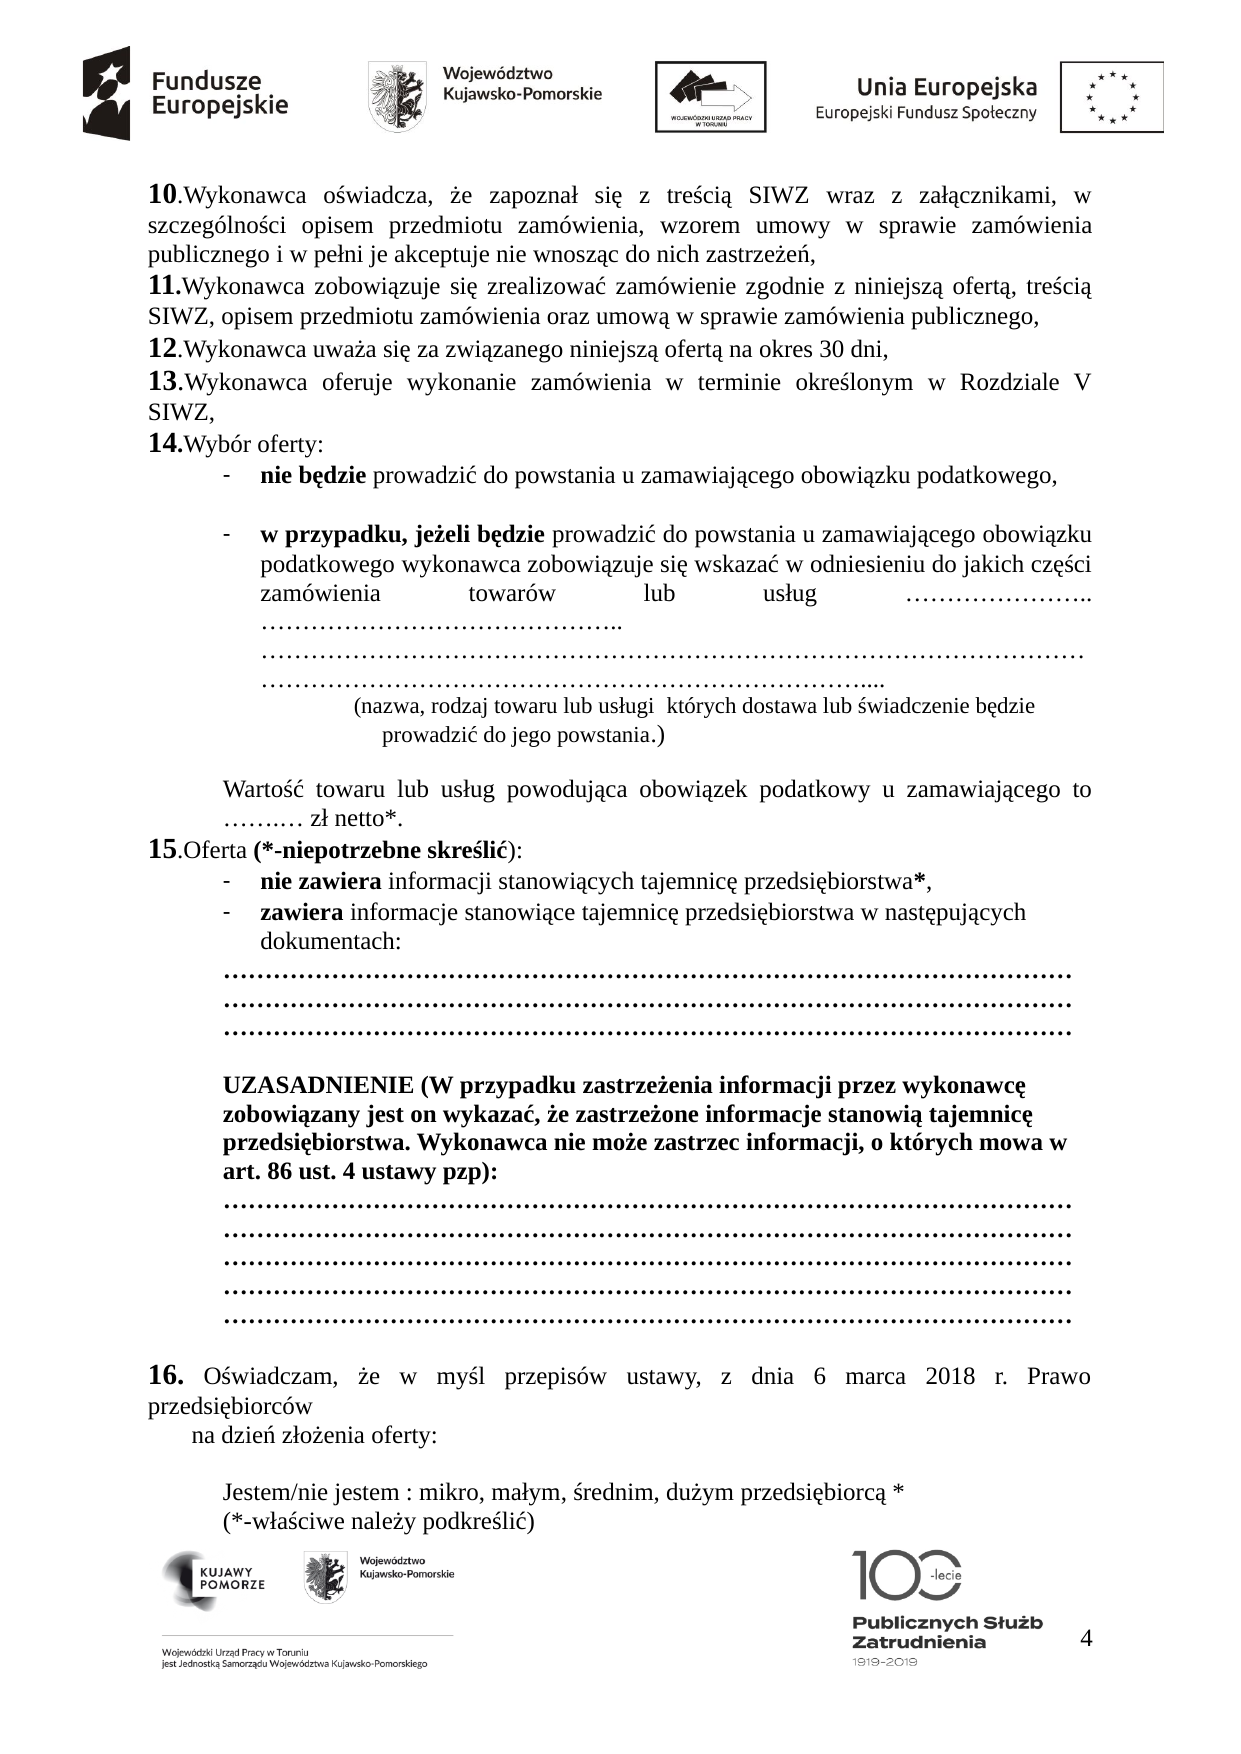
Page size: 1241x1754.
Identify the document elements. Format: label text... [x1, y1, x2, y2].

picture [145, 1508, 1093, 1707]
text 15.Oferta (*-niepotrzebne skreślić): [148, 832, 1093, 865]
text 13.Wykonawca oferuje wykonanie zamówienia w terminie określonym w Rozdziale V SIWZ, [148, 363, 1093, 426]
text (nazwa, rodzaj towaru lub usługi których dostawa lub świadczenie będzie [148, 693, 1093, 719]
text 11.Wykonawca zobowiązuje się zrealizować zamówienie zgodnie z niniejszą ofertą, treścią SIWZ, opisem przedmiotu zamówienia oraz umową w sprawie zamówienia publicznego, [148, 267, 1093, 330]
list zawiera informacje stanowiące tajemnicę przedsiębiorstwa w następujących dokumentach: [223, 896, 1093, 955]
list nie zawiera informacji stanowiących tajemnicę przedsiębiorstwa*, [223, 865, 1093, 896]
text ……………………………………………………………………………………………………………………………………………………………………………………………………………………………………………………………………………… [223, 955, 1093, 1041]
text 12.Wykonawca uważa się za związanego niniejszą ofertą na okres 30 dni, [148, 330, 1093, 363]
list nie będzie prowadzić do powstania u zamawiającego obowiązku podatkowego, [223, 459, 1093, 489]
text 10.Wykonawca oświadcza, że zapoznał się z treścią SIWZ wraz z załącznikami, w szczególności opisem przedmiotu zamówienia, wzorem umowy w sprawie zamówienia publicznego i w pełni je akceptuje nie wnosząc do nich zastrzeżeń, [148, 176, 1093, 267]
text Wartość towaru lub usług powodująca obowiązek podatkowy u zamawiającego to …….… zł netto*. [223, 774, 1093, 832]
text …………………………………………………………………………………………………………………………………………………………………………………………………………………………………………………………………………………………………………………………………………………………………………………………………………………………………………………………………… [223, 1185, 1093, 1329]
list (*-właściwe należy podkreślić) [223, 1506, 1093, 1535]
text na dzień złożenia oferty: [148, 1420, 1093, 1448]
list w przypadku, jeżeli będzie prowadzić do powstania u zamawiającego obowiązku podatkowego wykonawca zobowiązuje się wskazać w odniesieniu do jakich części zamówienia towarów lub usług …………………..……………………………………..……………………………………………………………………………………………………………………………………………………….... [223, 518, 1093, 693]
text UZASADNIENIE (W przypadku zastrzeżenia informacji przez wykonawcę zobowiązany jest on wykazać, że zastrzeżone informacje stanowią tajemnicę przedsiębiorstwa. Wykonawca nie może zastrzec informacji, o których mowa w art. 86 ust. 4 ustawy pzp): [223, 1070, 1093, 1185]
picture [82, 46, 1164, 141]
list Jestem/nie jestem : mikro, małym, średnim, dużym przedsiębiorcą * [223, 1477, 1093, 1506]
text 16. Oświadczam, że w myśl przepisów ustawy, z dnia 6 marca 2018 r. Prawo przedsiębiorców [148, 1357, 1093, 1420]
text 14.Wybór oferty: [148, 426, 1093, 459]
text prowadzić do jego powstania.) [148, 719, 1093, 748]
